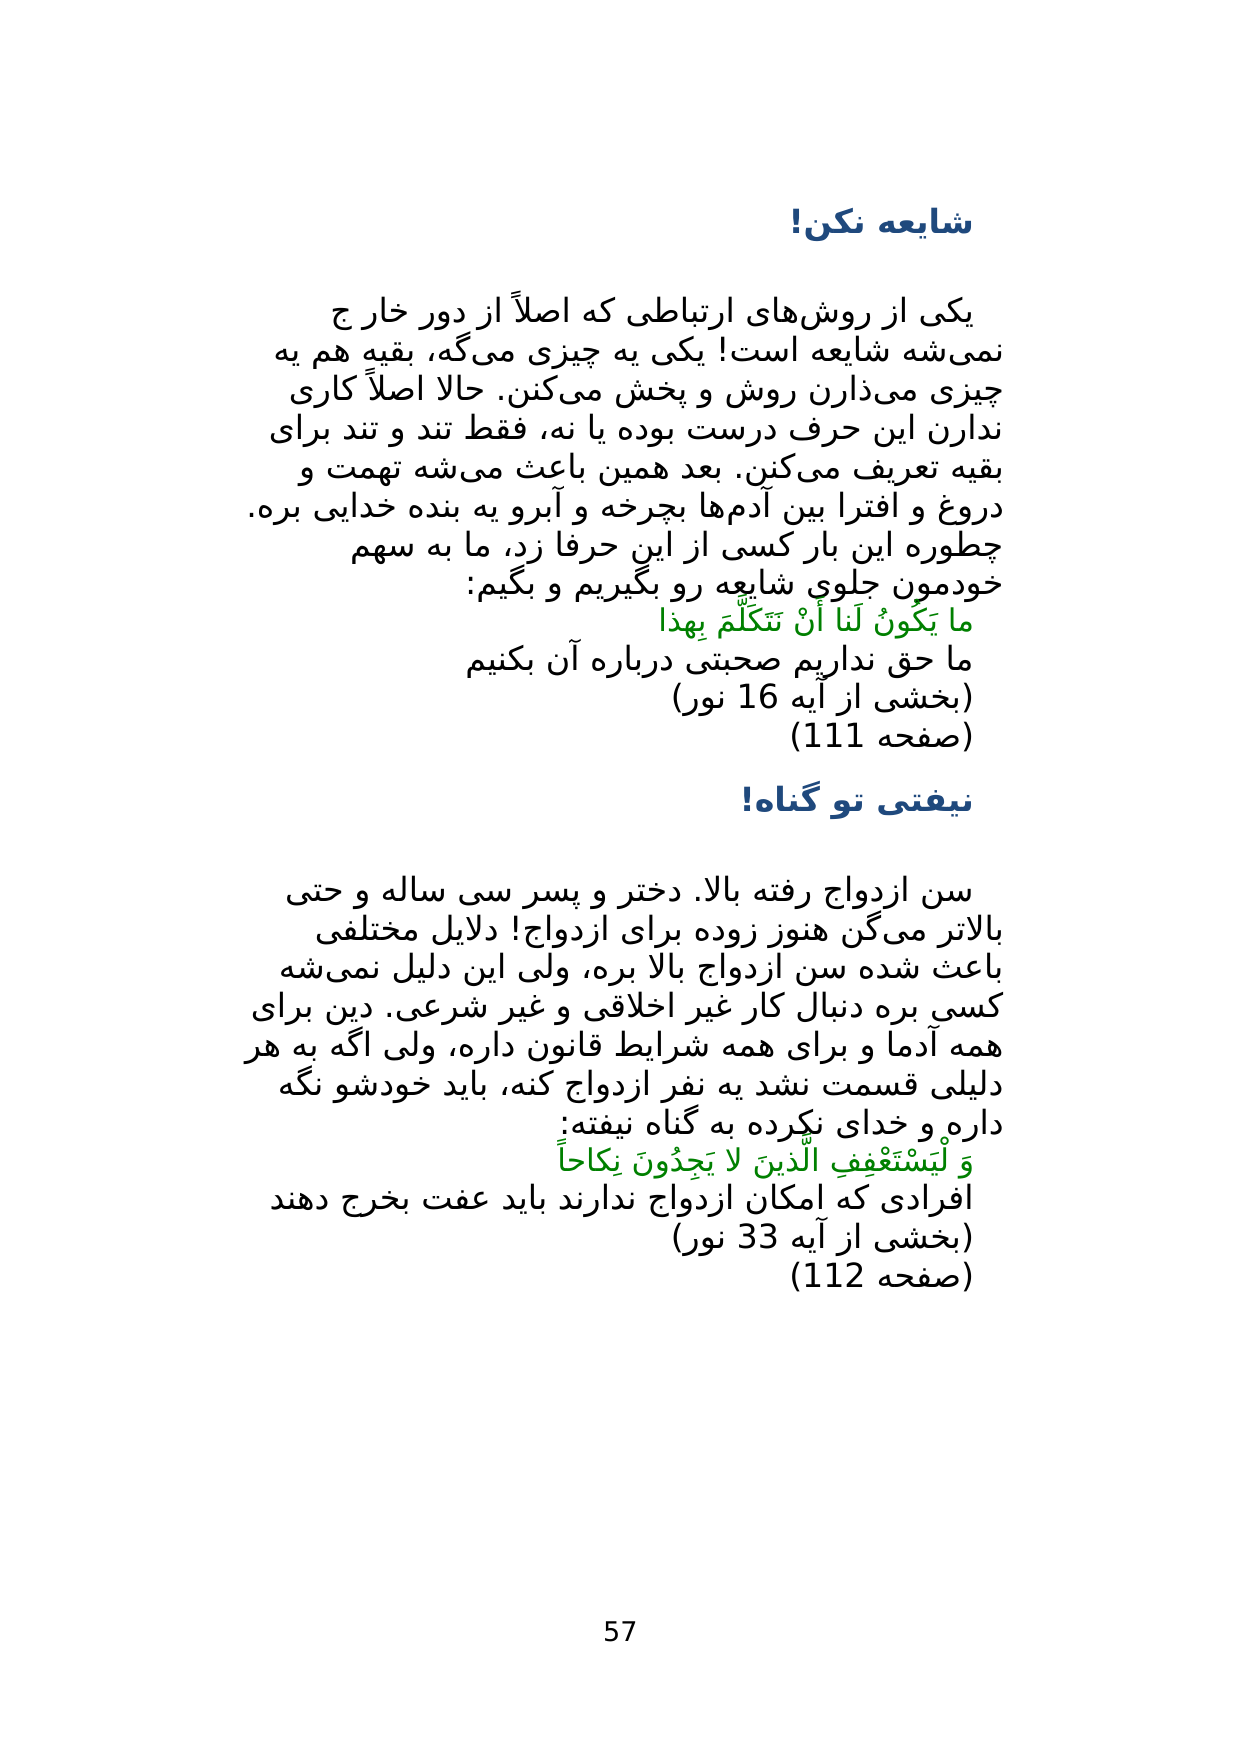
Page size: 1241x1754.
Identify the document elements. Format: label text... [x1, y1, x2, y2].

text ما یَکُونُ لَنا أَنْ نَتَکَلَّمَ بِهذا [236, 603, 1004, 639]
text (صفحه 111) [236, 717, 1004, 756]
text ما حق نداریم صحبتی درباره آن بکنیم [236, 639, 1004, 678]
text افرادی که امکان ازدواج ندارند باید عفت بخرج دهند [236, 1179, 1004, 1217]
text وَ لْیَسْتَعْفِفِ الَّذینَ لا یَجِدُونَ نِکاحاً [236, 1142, 1004, 1179]
subtitle شایعه نکن! [236, 202, 1004, 241]
text یکی از روش‌های ارتباطی که اصلاً از دور خار ج نمی‌شه شایعه است! یکی یه چیزی می‌گه، بقیه هم یه چیزی می‌ذارن روش و پخش می‌کنن. حالا اصلاً کاری ندارن این حرف درست بوده یا نه، فقط تند و تند برای بقیه تعریف می‌کنن. بعد همین باعث می‌شه تهمت و دروغ و افترا بین آدم‌ها بچرخه و آبرو یه بنده خدایی بره. چطوره این بار کسی از این حرفا زد، ما به سهم خودمون جلوی شایعه رو بگیریم و بگیم: [236, 292, 1004, 603]
text (بخشی از آیه 16 نور) [236, 678, 1004, 717]
text (بخشی از آیه 33 نور) [236, 1217, 1004, 1256]
text (صفحه 112) [236, 1256, 1004, 1295]
subtitle نیفتی تو گناه! [236, 781, 1004, 819]
text سن ازدواج رفته بالا. دختر و پسر سی ساله و حتی بالاتر می‌گن هنوز زوده برای ازدواج! دلایل مختلفی باعث شده سن ازدواج بالا بره، ولی این دلیل نمی‌شه کسی بره دنبال کار غیر اخلاقی و غیر شرعی. دین برای همه آدما و برای همه شرایط قانون داره، ولی اگه به هر دلیلی قسمت نشد یه نفر ازدواج کنه، باید خودشو نگه داره و خدای نکرده به گناه نیفته: [236, 870, 1004, 1142]
